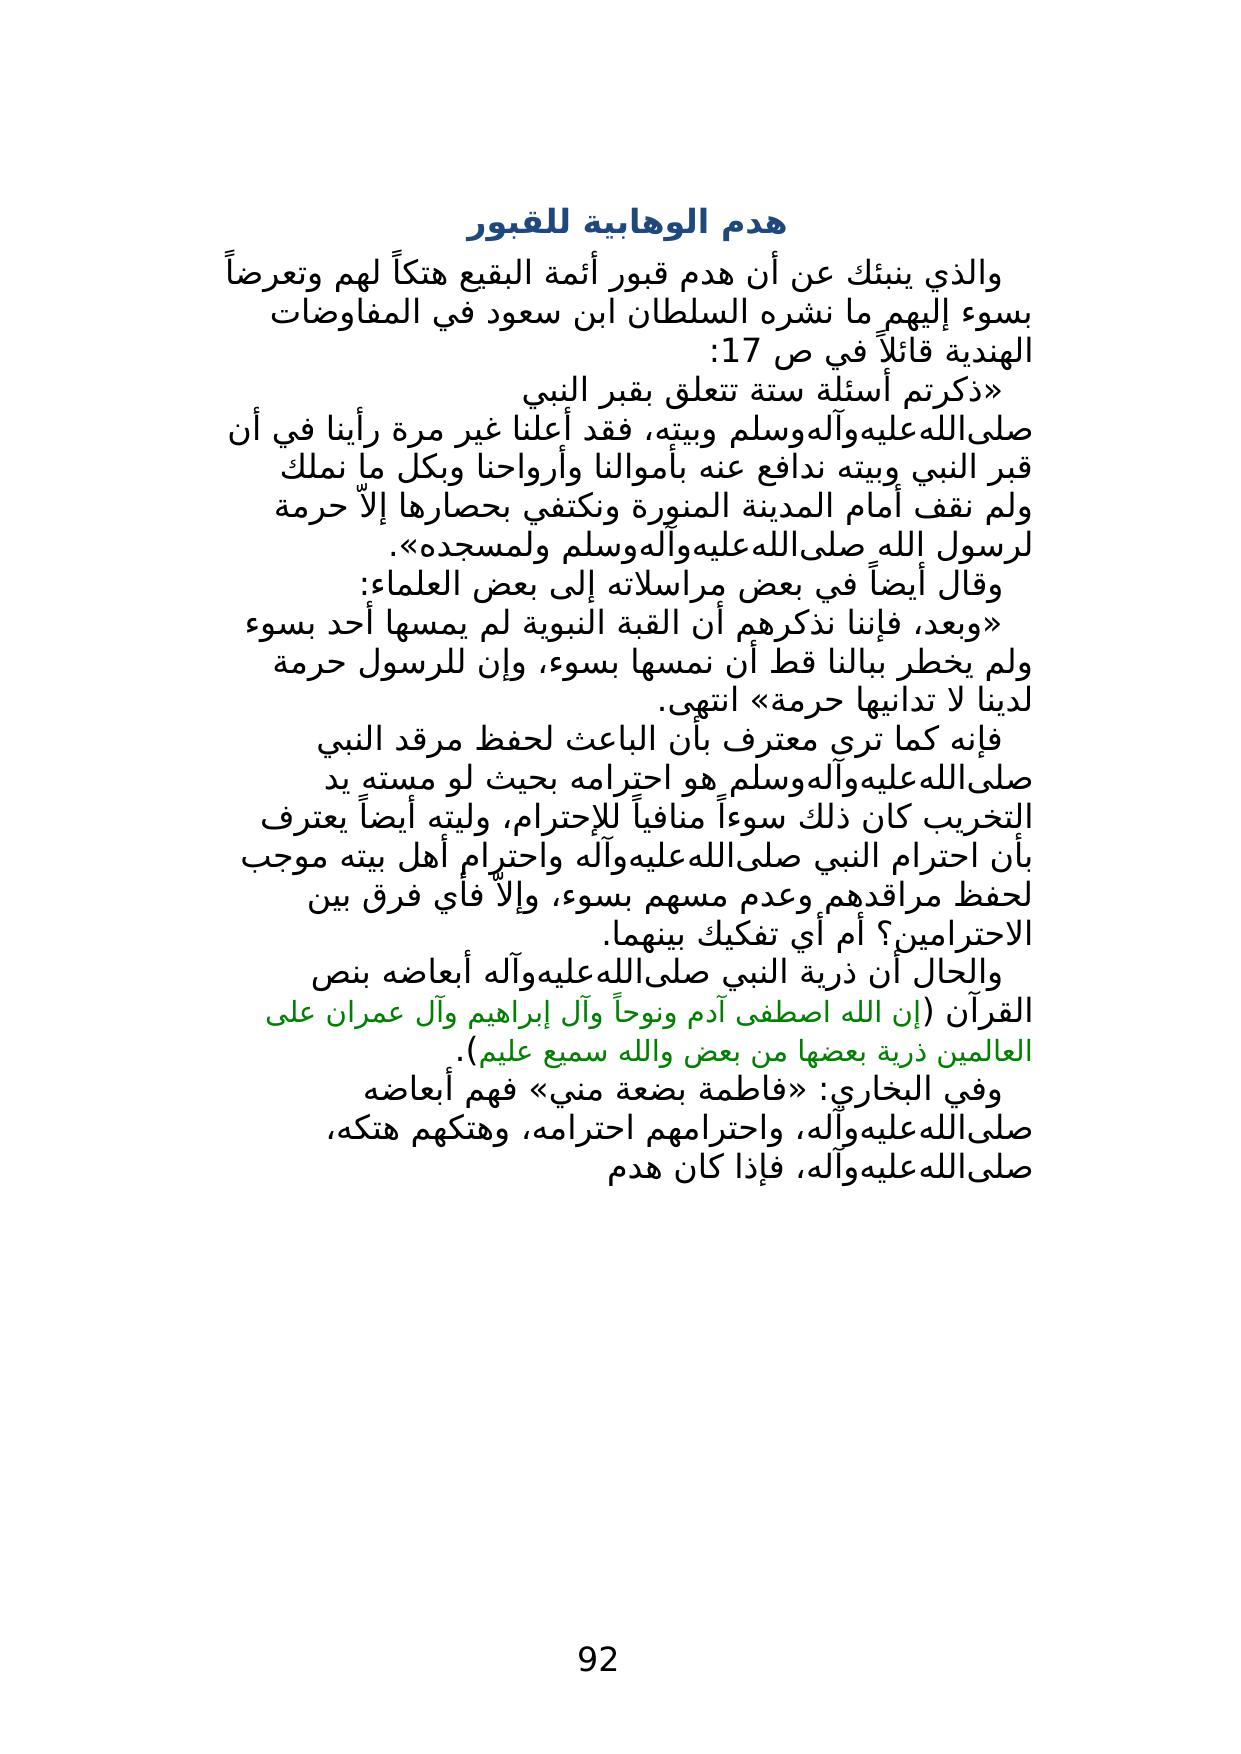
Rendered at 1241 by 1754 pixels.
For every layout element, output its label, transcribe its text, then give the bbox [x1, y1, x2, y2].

text «وبعد، فإننا نذكرهم أن القبة النبوية لم يمسها أحد بسوء ولم يخطر ببالنا قط أن نمسها بسوء، وإن للرسول حرمة لدينا لا تدانيها حرمة» انتهى. [222, 603, 1033, 720]
text والذي ينبئك عن أن هدم قبور أئمة البقيع هتكاً لهم وتعرضاً بسوء إليهم ما نشره السلطان ابن سعود في المفاوضات الهندية قائلاً في ص 17: [222, 253, 1033, 370]
text والحال أن ذرية النبي صلى‌الله‌عليه‌وآله أبعاضه بنص القرآن (إن الله اصطفى آدم ونوحاً وآل إبراهيم وآل عمران على العالمين ذرية بعضها من بعض والله سميع عليم). [222, 953, 1033, 1069]
text وفي البخاري: «فاطمة بضعة مني» فهم أبعاضه صلى‌الله‌عليه‌وآله، واحترامهم احترامه، وهتكهم هتكه، صلى‌الله‌عليه‌وآله، فإذا كان هدم [222, 1069, 1033, 1186]
text وقال أيضاً في بعض مراسلاته إلى بعض العلماء: [222, 564, 1033, 603]
text «ذكرتم أسئلة ستة تتعلق بقبر النبي صلى‌الله‌عليه‌وآله‌وسلم وبيته، فقد أعلنا غير مرة رأينا في أن قبر النبي وبيته ندافع عنه بأموالنا وأرواحنا وبكل ما نملك ولم نقف أمام المدينة المنورة ونكتفي بحصارها إلاّ حرمة لرسول الله صلى‌الله‌عليه‌وآله‌وسلم ولمسجده». [222, 370, 1033, 564]
text فإنه كما ترى معترف بأن الباعث لحفظ مرقد النبي صلى‌الله‌عليه‌وآله‌وسلم هو احترامه بحيث لو مسته يد التخريب كان ذلك سوءاً منافياً للإحترام، وليته أيضاً يعترف بأن احترام النبي صلى‌الله‌عليه‌وآله واحترام أهل بيته موجب لحفظ مراقدهم وعدم مسهم بسوء، وإلاّ فأي فرق بين الاحترامين؟ أم أي تفكيك بينهما. [222, 720, 1033, 953]
subtitle هدم الوهابية للقبور [222, 202, 1033, 241]
